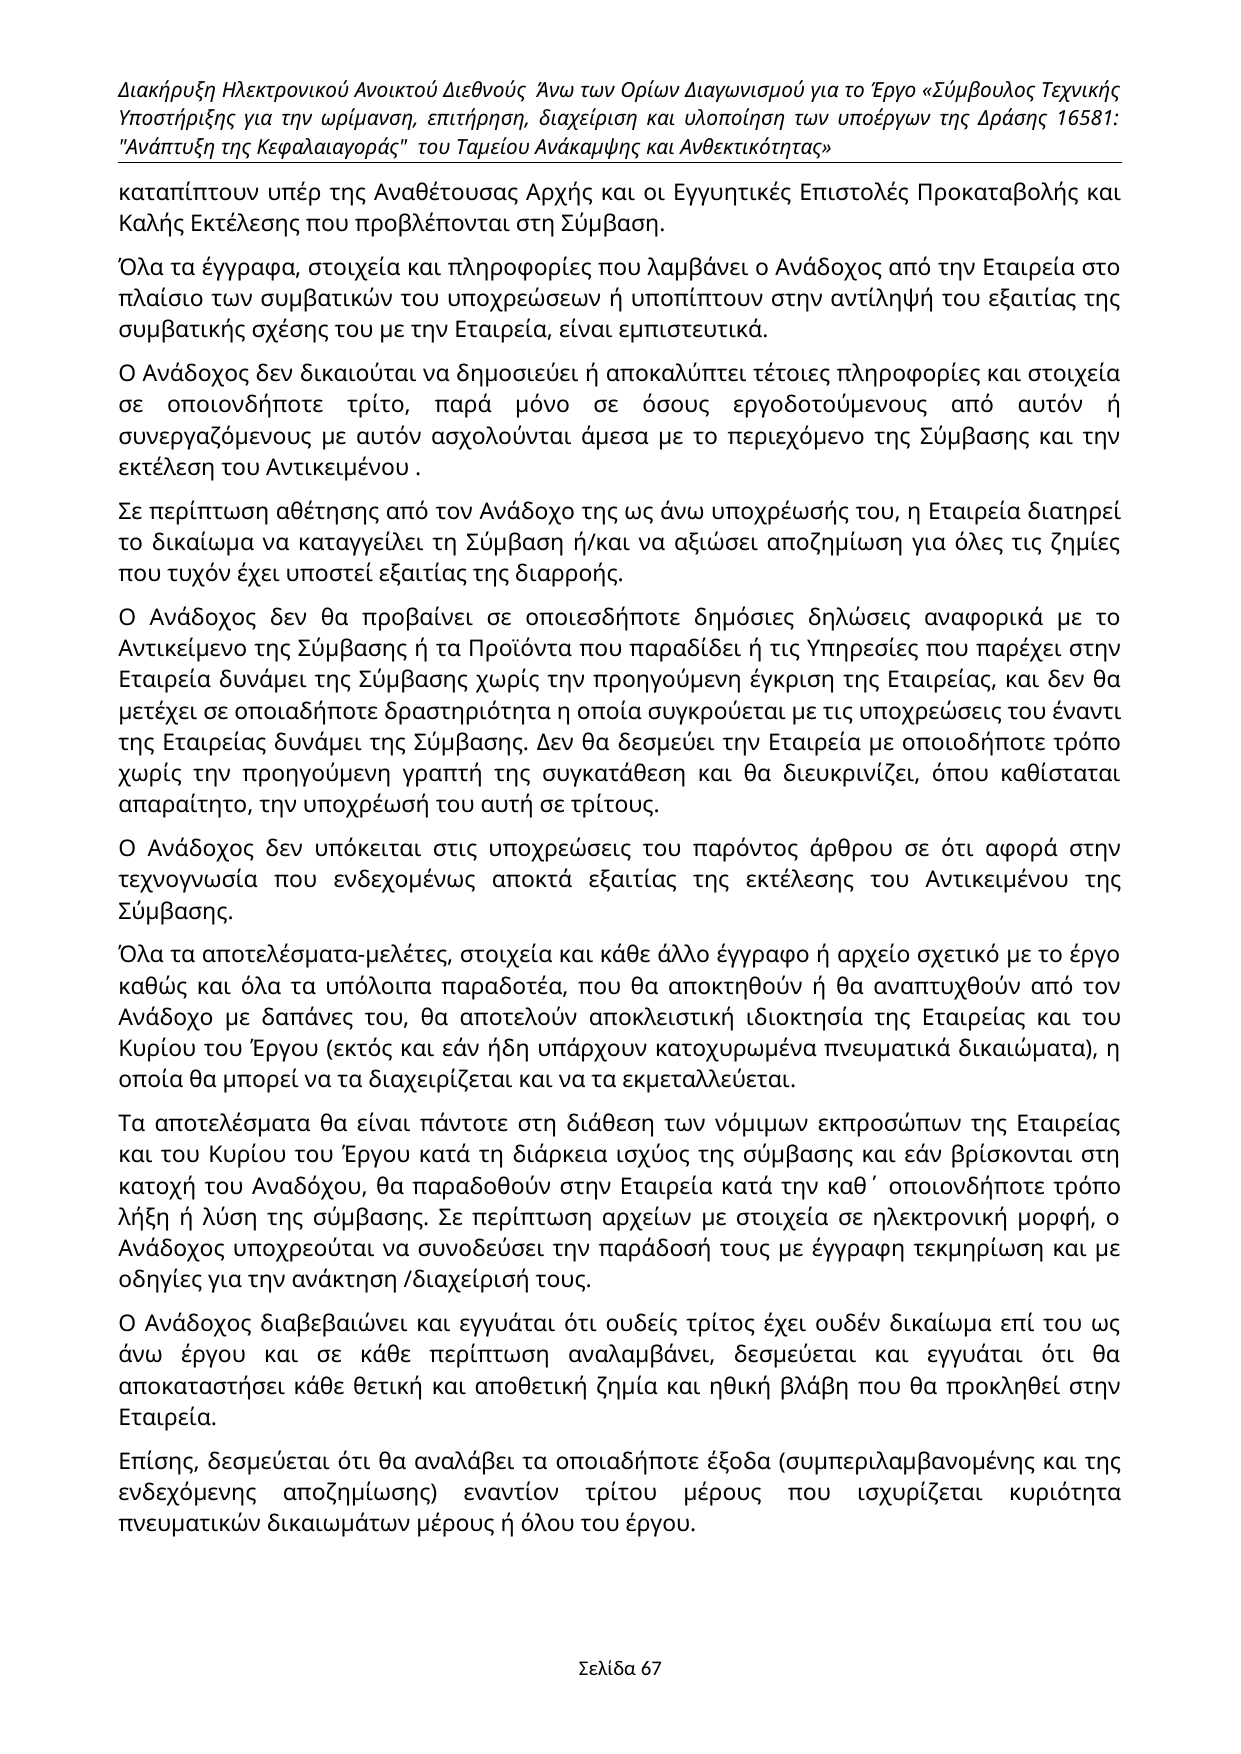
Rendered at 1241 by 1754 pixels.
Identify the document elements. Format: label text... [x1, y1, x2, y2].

text Όλα τα αποτελέσματα-μελέτες, στοιχεία και κάθε άλλο έγγραφο ή αρχείο σχετικό με το έργο καθώς και όλα τα υπόλοιπα παραδοτέα, που θα αποκτηθούν ή θα αναπτυχθούν από τον Ανάδοχο με δαπάνες του, θα αποτελούν αποκλειστική ιδιοκτησία της Εταιρείας και του Κυρίου του Έργου (εκτός και εάν ήδη υπάρχουν κατοχυρωμένα πνευματικά δικαιώματα), η οποία θα μπορεί να τα διαχειρίζεται και να τα εκμεταλλεύεται. [118, 938, 1122, 1095]
text Τα αποτελέσματα θα είναι πάντοτε στη διάθεση των νόμιμων εκπροσώπων της Εταιρείας και του Κυρίου του Έργου κατά τη διάρκεια ισχύος της σύμβασης και εάν βρίσκονται στη κατοχή του Αναδόχου, θα παραδοθούν στην Εταιρεία κατά την καθ΄ οποιονδήποτε τρόπο λήξη ή λύση της σύμβασης. Σε περίπτωση αρχείων με στοιχεία σε ηλεκτρονική μορφή, ο Ανάδοχος υποχρεούται να συνοδεύσει την παράδοσή τους με έγγραφη τεκμηρίωση και με οδηγίες για την ανάκτηση /διαχείρισή τους. [118, 1107, 1122, 1295]
text Ο Ανάδοχος δεν δικαιούται να δημοσιεύει ή αποκαλύπτει τέτοιες πληροφορίες και στοιχεία σε οποιονδήποτε τρίτο, παρά μόνο σε όσους εργοδοτούμενους από αυτόν ή συνεργαζόμενους με αυτόν ασχολούνται άμεσα με το περιεχόμενο της Σύμβασης και την εκτέλεση του Αντικειμένου . [118, 357, 1122, 482]
text Σε περίπτωση αθέτησης από τον Ανάδοχο της ως άνω υποχρέωσής του, η Εταιρεία διατηρεί το δικαίωμα να καταγγείλει τη Σύμβαση ή/και να αξιώσει αποζημίωση για όλες τις ζημίες που τυχόν έχει υποστεί εξαιτίας της διαρροής. [118, 495, 1122, 588]
text Επίσης, δεσμεύεται ότι θα αναλάβει τα οποιαδήποτε έξοδα (συμπεριλαμβανομένης και της ενδεχόμενης αποζημίωσης) εναντίον τρίτου μέρους που ισχυρίζεται κυριότητα πνευματικών δικαιωμάτων μέρους ή όλου του έργου. [118, 1445, 1122, 1538]
text Όλα τα έγγραφα, στοιχεία και πληροφορίες που λαμβάνει ο Ανάδοχος από την Εταιρεία στο πλαίσιο των συμβατικών του υποχρεώσεων ή υποπίπτουν στην αντίληψή του εξαιτίας της συμβατικής σχέσης του με την Εταιρεία, είναι εμπιστευτικά. [118, 251, 1122, 345]
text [118, 176, 1122, 238]
text Ο Ανάδοχος δεν υπόκειται στις υποχρεώσεις του παρόντος άρθρου σε ότι αφορά στην τεχνογνωσία που ενδεχομένως αποκτά εξαιτίας της εκτέλεσης του Αντικειμένου της Σύμβασης. [118, 832, 1122, 926]
text Ο Ανάδοχος διαβεβαιώνει και εγγυάται ότι ουδείς τρίτος έχει ουδέν δικαίωμα επί του ως άνω έργου και σε κάθε περίπτωση αναλαμβάνει, δεσμεύεται και εγγυάται ότι θα αποκαταστήσει κάθε θετική και αποθετική ζημία και ηθική βλάβη που θα προκληθεί στην Εταιρεία. [118, 1307, 1122, 1432]
text Ο Ανάδοχος δεν θα προβαίνει σε οποιεσδήποτε δημόσιες δηλώσεις αναφορικά με το Αντικείμενο της Σύμβασης ή τα Προϊόντα που παραδίδει ή τις Υπηρεσίες που παρέχει στην Εταιρεία δυνάμει της Σύμβασης χωρίς την προηγούμενη έγκριση της Εταιρείας, και δεν θα μετέχει σε οποιαδήποτε δραστηριότητα η οποία συγκρούεται με τις υποχρεώσεις του έναντι της Εταιρείας δυνάμει της Σύμβασης. Δεν θα δεσμεύει την Εταιρεία με οποιοδήποτε τρόπο χωρίς την προηγούμενη γραπτή της συγκατάθεση και θα διευκρινίζει, όπου καθίσταται απαραίτητο, την υποχρέωσή του αυτή σε τρίτους. [118, 601, 1122, 820]
